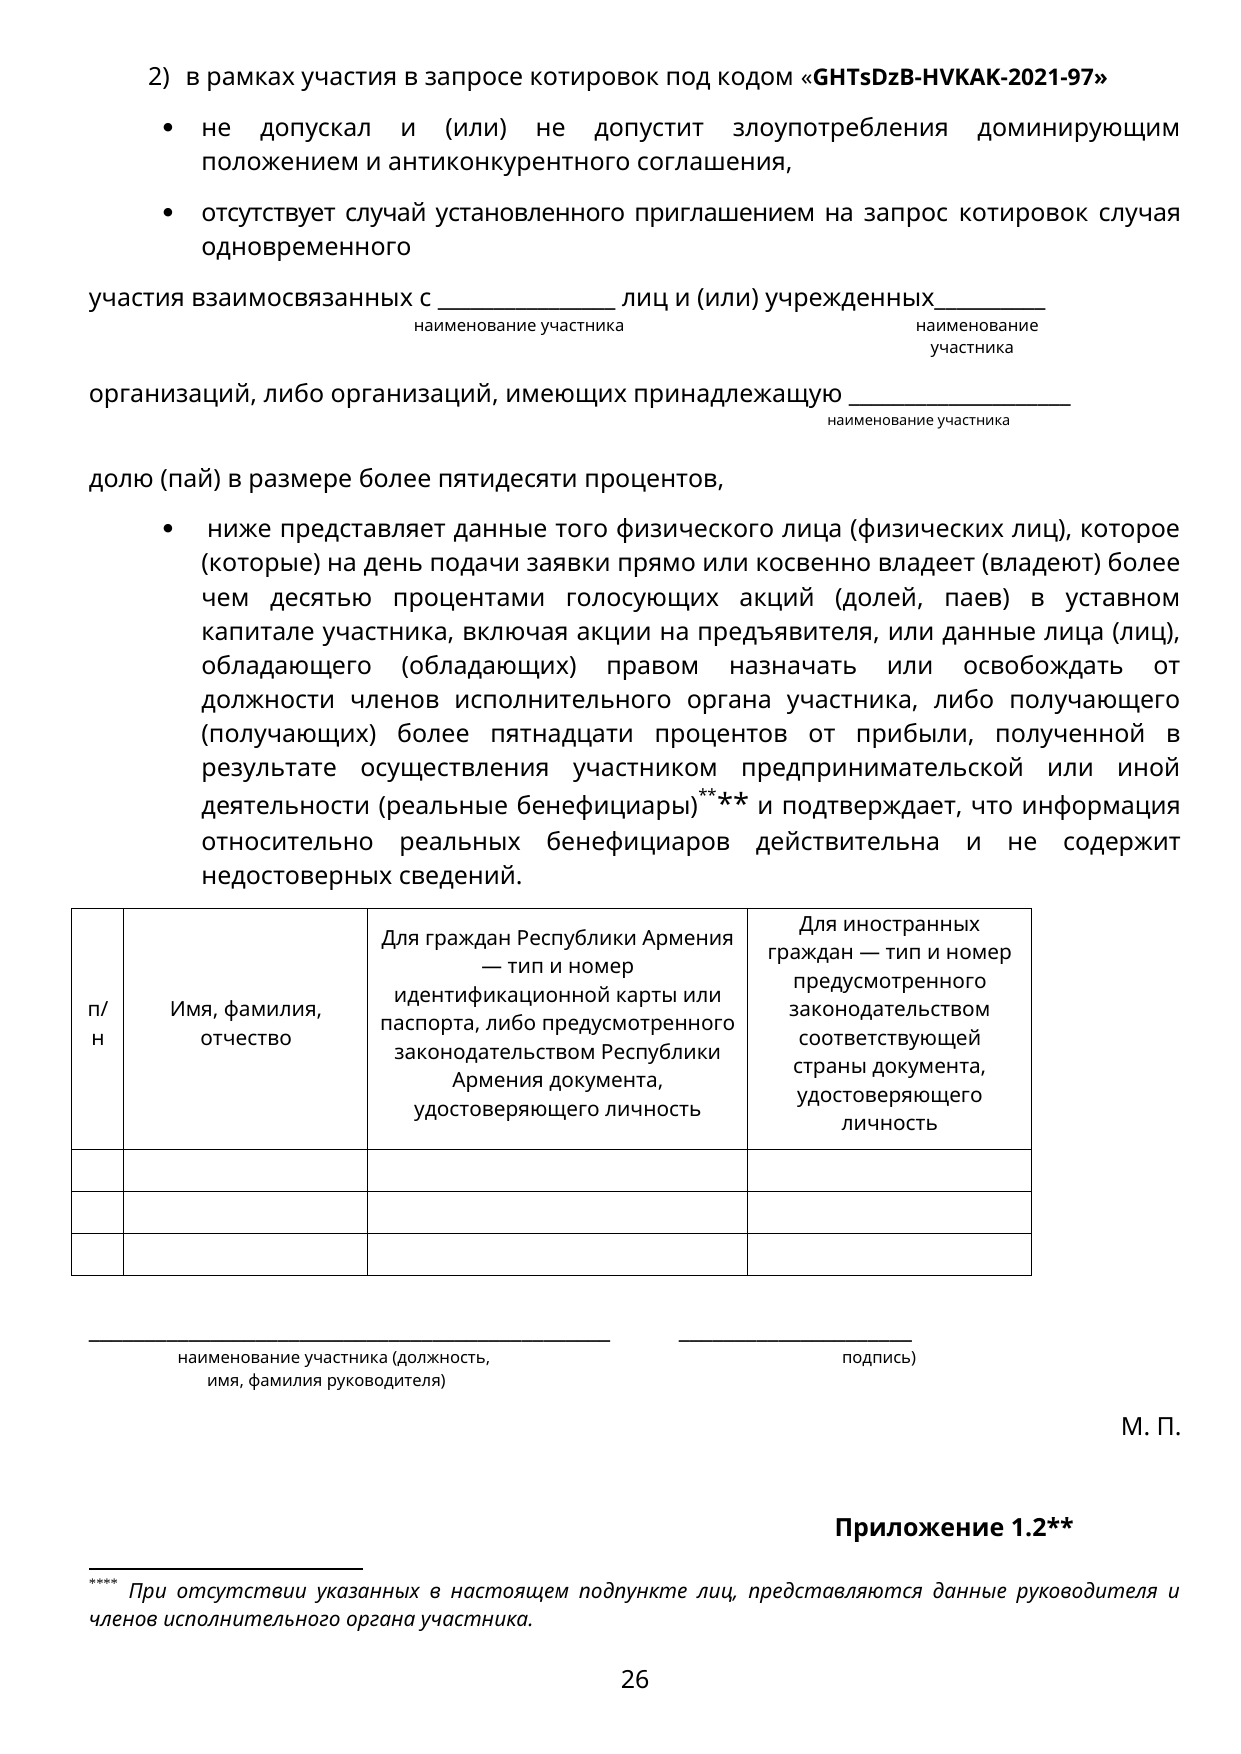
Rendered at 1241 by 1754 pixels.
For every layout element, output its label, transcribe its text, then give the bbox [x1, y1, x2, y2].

list в рамках участия в запросе котировок под кодом «GHTsDzB-HVKAK-2021-97» [148, 59, 1181, 93]
table_header Для иностранных граждан — тип и номер предусмотренного законодательством соответствующей страны документа, удостоверяющего личность [748, 909, 1031, 1149]
text _______________________________________________ _____________________ [89, 1312, 1181, 1346]
table_cell [368, 1150, 747, 1191]
text наименование участника [827, 409, 1181, 444]
table_cell [124, 1150, 367, 1191]
text долю (пай) в размере более пятидесяти процентов, [89, 460, 1181, 494]
list ниже представляет данные того физического лица (физических лиц), которое (которые) на день подачи заявки прямо или косвенно владеет (владеют) более чем десятью процентами голосующих акций (долей, паев) в уставном капитале участника, включая акции на предъявителя, или данные лица (лиц), обладающего (обладающих) правом назначать или освобождать от должности членов исполнительного органа участника, либо получающего (получающих) более пятнадцати процентов от прибыли, полученной в результате осуществления участником предпринимательской или иной деятельности (реальные бенефициары)** и подтверждает, что информация относительно реальных бенефициаров действительна и не содержит недостоверных сведений. [164, 511, 1181, 891]
text наименование участника наименование [413, 313, 1181, 336]
table_cell [748, 1150, 1031, 1191]
list не допускал и (или) не допустит злоупотребления доминирующим положением и антиконкурентного соглашения, [164, 110, 1181, 178]
table_header п/н [72, 909, 123, 1149]
table_cell [368, 1192, 747, 1233]
list отсутствует случай установленного приглашением на запрос котировок случая одновременного [164, 194, 1181, 263]
table_cell [72, 1192, 123, 1233]
table_cell [124, 1234, 367, 1275]
text участия взаимосвязанных с ________________ лиц и (или) учрежденных__________ [89, 279, 1181, 313]
table_cell [124, 1192, 367, 1233]
text Приложение 1.2** [89, 1510, 1181, 1544]
text организаций, либо организаций, имеющих принадлежащую ____________________ [89, 376, 1181, 409]
text М. П. [89, 1408, 1181, 1442]
text имя, фамилия руководителя) [207, 1369, 1181, 1392]
table_cell [72, 1234, 123, 1275]
table_cell [368, 1234, 747, 1275]
table_header Для граждан Республики Армения — тип и номер идентификационной карты или паспорта, либо предусмотренного законодательством Республики Армения документа, удостоверяющего личность [368, 909, 747, 1149]
text наименование участника (должность, подпись) [177, 1346, 1181, 1369]
text участника [930, 336, 1181, 359]
table_cell [72, 1150, 123, 1191]
table_cell [748, 1234, 1031, 1275]
table_cell [748, 1192, 1031, 1233]
table_header Имя, фамилия, отчество [124, 909, 367, 1149]
